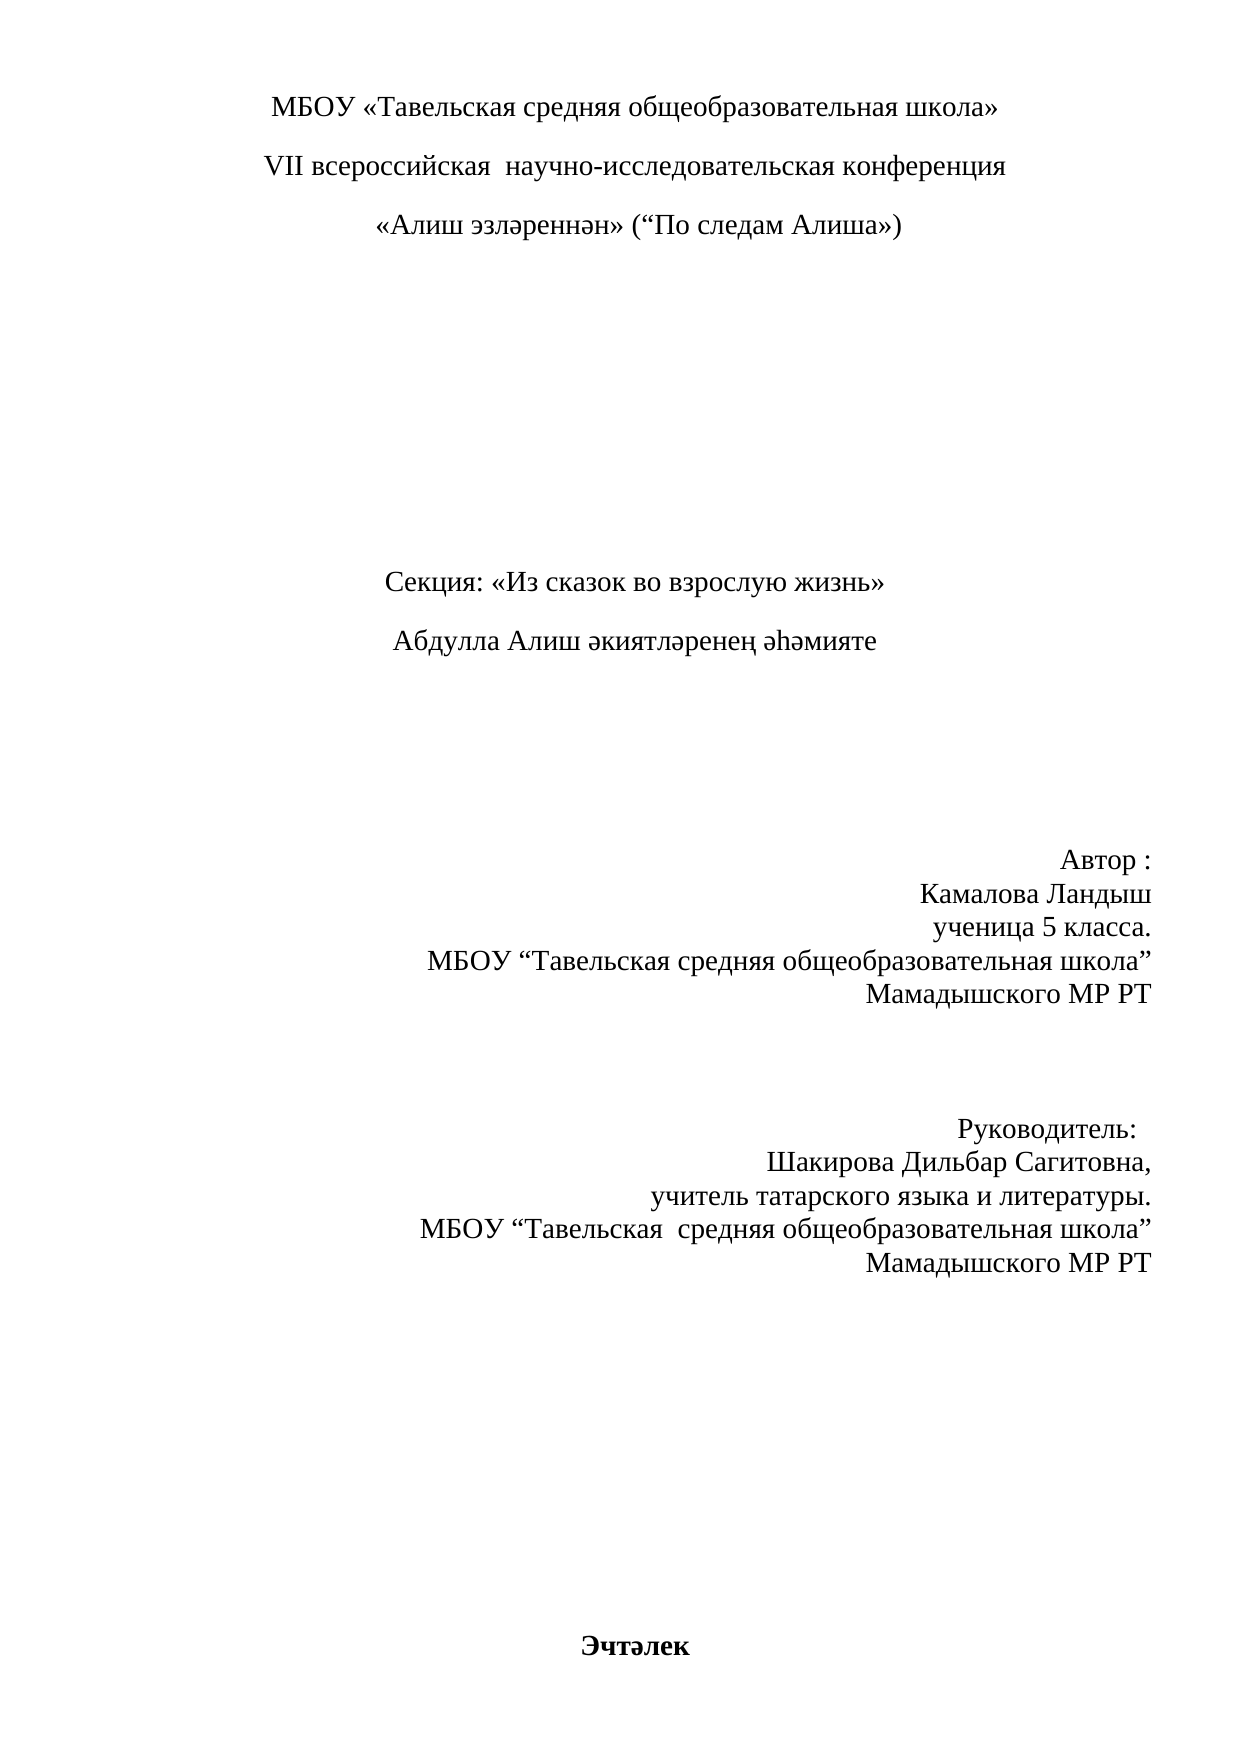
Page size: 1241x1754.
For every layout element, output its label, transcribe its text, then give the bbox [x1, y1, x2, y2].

text «Алиш эзләреннән» (“По следам Алиша») [118, 207, 1152, 241]
text МБОУ «Тавельская средняя общеобразовательная школа» [118, 89, 1152, 122]
text МБОУ “Тавельская средняя общеобразовательная школа” [118, 1211, 1152, 1245]
text учитель татарского языка и литературы. [118, 1178, 1152, 1211]
text Мамадышского МР РТ [118, 1245, 1152, 1278]
text Автор : [118, 842, 1152, 876]
text МБОУ “Тавельская средняя общеобразовательная школа” [118, 943, 1152, 977]
text Эчтәлек [118, 1628, 1152, 1661]
text Мамадышского МР РТ [118, 977, 1152, 1010]
text Камалова Ландыш [118, 876, 1152, 909]
text Руководитель: [118, 1111, 1137, 1144]
text Абдулла Алиш әкиятләренең әһәмияте [118, 623, 1152, 657]
text ученица 5 класса. [118, 909, 1152, 943]
text Шакирова Дильбар Сагитовна, [118, 1144, 1152, 1178]
text VII всероссийская научно-исследовательская конференция [118, 148, 1152, 182]
text Секция: «Из сказок во взрослую жизнь» [118, 564, 1152, 597]
